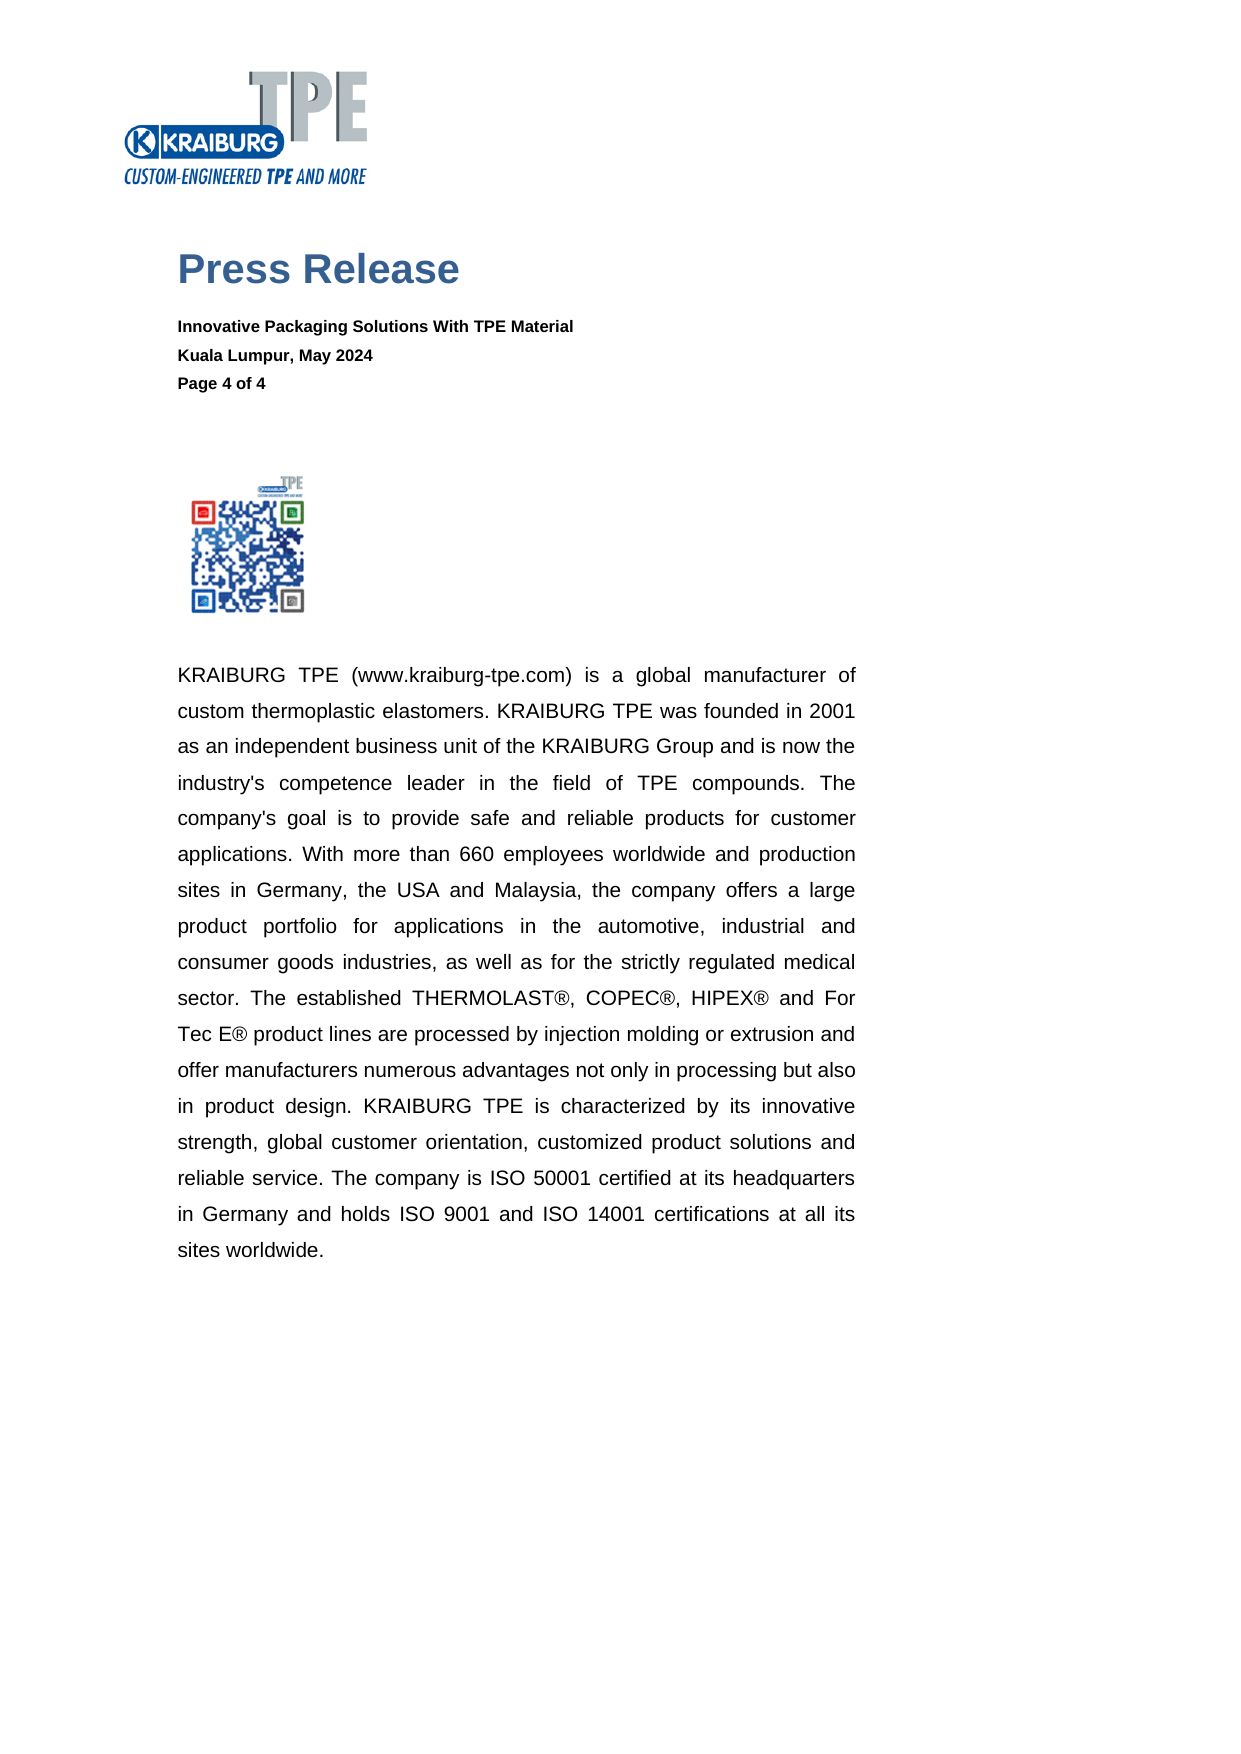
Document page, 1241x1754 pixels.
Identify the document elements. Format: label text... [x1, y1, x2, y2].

picture [112, 55, 379, 200]
text KRAIBURG TPE (www.kraiburg-tpe.com) is a global manufacturer of custom thermoplastic elastomers. KRAIBURG TPE was founded in 2001 as an independent business unit of the KRAIBURG Group and is now the industry's competence leader in the field of TPE compounds. The company's goal is to provide safe and reliable products for customer applications. With more than 660 employees worldwide and production sites in Germany, the USA and Malaysia, the company offers a large product portfolio for applications in the automotive, industrial and consumer goods industries, as well as for the strictly regulated medical sector. The established THERMOLAST®, COPEC®, HIPEX® and For Tec E® product lines are processed by injection molding or extrusion and offer manufacturers numerous advantages not only in processing but also in product design. KRAIBURG TPE is characterized by its innovative strength, global customer orientation, customized product solutions and reliable service. The company is ISO 50001 certified at its headquarters in Germany and holds ISO 9001 and ISO 14001 certifications at all its sites worldwide. [177, 662, 856, 1261]
picture [177, 467, 314, 638]
